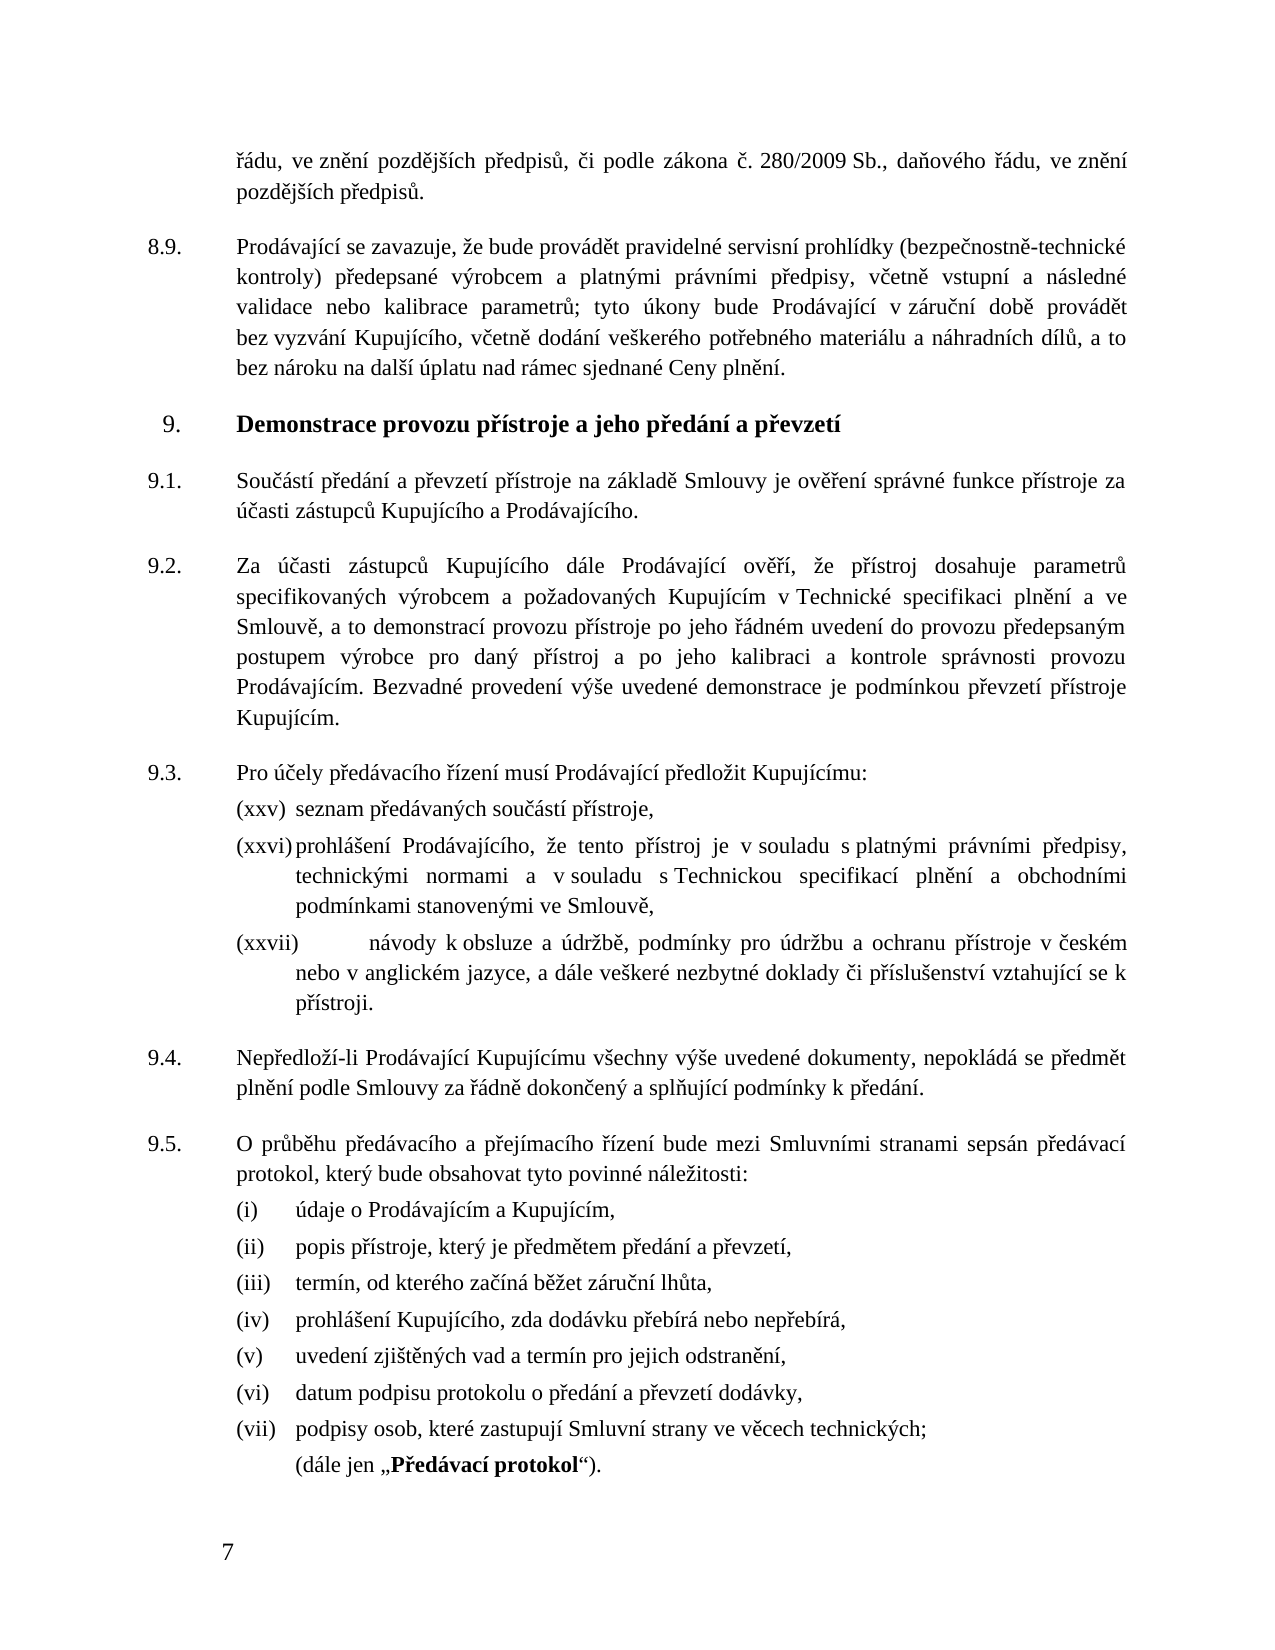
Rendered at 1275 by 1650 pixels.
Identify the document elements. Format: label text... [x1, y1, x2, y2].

text (dále jen „Předávací protokol“). [221, 1451, 1127, 1478]
list prohlášení Prodávajícího, že tento přístroj je v souladu s platnými právními předpisy, technickými normami a v souladu s Technickou specifikací plnění a obchodními podmínkami stanovenými ve Smlouvě, [236, 832, 1127, 918]
list termín, od kterého začíná běžet záruční lhůta, [236, 1269, 1127, 1296]
subtitle Pro účely předávacího řízení musí Prodávající předložit Kupujícímu: [148, 759, 1127, 785]
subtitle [148, 148, 1127, 204]
list popis přístroje, který je předmětem předání a převzetí, [236, 1233, 1127, 1259]
list uvedení zjištěných vad a termín pro jejich odstranění, [236, 1342, 1127, 1368]
list návody k obsluze a údržbě, podmínky pro údržbu a ochranu přístroje v českém nebo v anglickém jazyce, a dále veškeré nezbytné doklady či příslušenství vztahující se k přístroji. [236, 928, 1127, 1015]
list seznam předávaných součástí přístroje, [236, 795, 1127, 822]
subtitle Součástí předání a převzetí přístroje na základě Smlouvy je ověření správné funkce přístroje za účasti zástupců Kupujícího a Prodávajícího. [148, 467, 1127, 524]
list prohlášení Kupujícího, zda dodávku přebírá nebo nepřebírá, [236, 1306, 1127, 1332]
subtitle Prodávající se zavazuje, že bude provádět pravidelné servisní prohlídky (bezpečnostně-technické kontroly) předepsané výrobcem a platnými právními předpisy, včetně vstupní a následné validace nebo kalibrace parametrů; tyto úkony bude Prodávající v záruční době provádět bez vyzvání Kupujícího, včetně dodání veškerého potřebného materiálu a náhradních dílů, a to bez nároku na další úplatu nad rámec sjednané Ceny plnění. [148, 233, 1127, 380]
subtitle Nepředloží-li Prodávající Kupujícímu všechny výše uvedené dokumenty, nepokládá se předmět plnění podle Smlouvy za řádně dokončený a splňující podmínky k předání. [148, 1044, 1127, 1101]
list datum podpisu protokolu o předání a převzetí dodávky, [236, 1378, 1127, 1405]
subtitle Demonstrace provozu přístroje a jeho předání a převzetí [162, 409, 1127, 438]
subtitle O průběhu předávacího a přejímacího řízení bude mezi Smluvními stranami sepsán předávací protokol, který bude obsahovat tyto povinné náležitosti: [148, 1129, 1127, 1186]
list údaje o Prodávajícím a Kupujícím, [230, 1196, 1127, 1223]
subtitle Za účasti zástupců Kupujícího dále Prodávající ověří, že přístroj dosahuje parametrů specifikovaných výrobcem a požadovaných Kupujícím v Technické specifikaci plnění a ve Smlouvě, a to demonstrací provozu přístroje po jeho řádném uvedení do provozu předepsaným postupem výrobce pro daný přístroj a po jeho kalibraci a kontrole správnosti provozu Prodávajícím. Bezvadné provedení výše uvedené demonstrace je podmínkou převzetí přístroje Kupujícím. [148, 552, 1127, 730]
list podpisy osob, které zastupují Smluvní strany ve věcech technických; [236, 1415, 1127, 1441]
